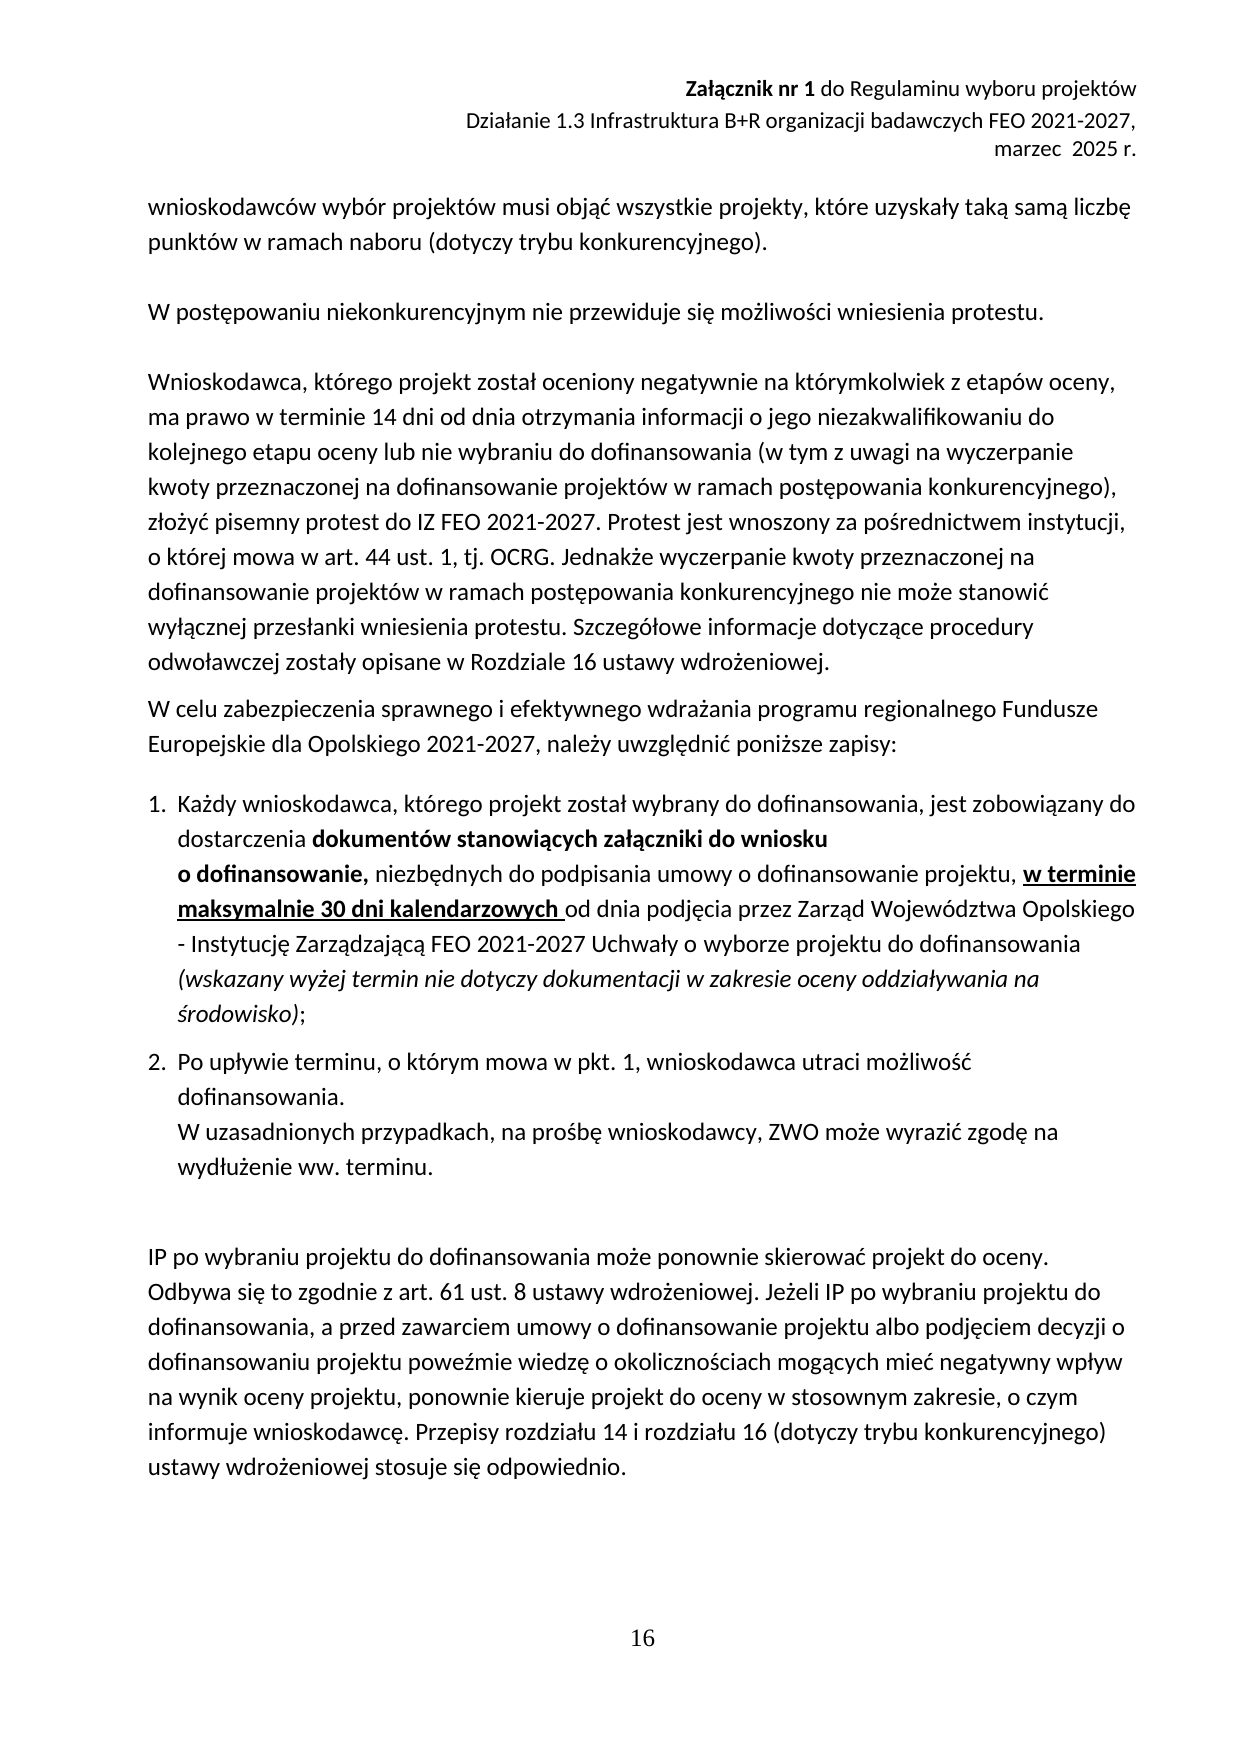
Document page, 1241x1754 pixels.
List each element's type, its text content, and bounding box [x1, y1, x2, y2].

text W postępowaniu niekonkurencyjnym nie przewiduje się możliwości wniesienia protestu. [148, 296, 1137, 326]
list Po upływie terminu, o którym mowa w pkt. 1, wnioskodawca utraci możliwość dofinansowania. [148, 1046, 1137, 1111]
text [148, 191, 1137, 256]
list W uzasadnionych przypadkach, na prośbę wnioskodawcy, ZWO może wyrazić zgodę na wydłużenie ww. terminu. [177, 1116, 1137, 1181]
list Każdy wnioskodawca, którego projekt został wybrany do dofinansowania, jest zobowiązany do dostarczenia dokumentów stanowiących załączniki do wniosku o dofinansowanie, niezbędnych do podpisania umowy o dofinansowanie projektu, w terminie maksymalnie 30 dni kalendarzowych od dnia podjęcia przez Zarząd Województwa Opolskiego - Instytucję Zarządzającą FEO 2021-2027 Uchwały o wyborze projektu do dofinansowania (wskazany wyżej termin nie dotyczy dokumentacji w zakresie oceny oddziaływania na środowisko); [148, 788, 1137, 1029]
text Wnioskodawca, którego projekt został oceniony negatywnie na którymkolwiek z etapów oceny, ma prawo w terminie 14 dni od dnia otrzymania informacji o jego niezakwalifikowaniu do kolejnego etapu oceny lub nie wybraniu do dofinansowania (w tym z uwagi na wyczerpanie kwoty przeznaczonej na dofinansowanie projektów w ramach postępowania konkurencyjnego), złożyć pisemny protest do IZ FEO 2021-2027. Protest jest wnoszony za pośrednictwem instytucji, o której mowa w art. 44 ust. 1, tj. OCRG. Jednakże wyczerpanie kwoty przeznaczonej na dofinansowanie projektów w ramach postępowania konkurencyjnego nie może stanowić wyłącznej przesłanki wniesienia protestu. Szczegółowe informacje dotyczące procedury odwoławczej zostały opisane w Rozdziale 16 ustawy wdrożeniowej. [148, 331, 1137, 676]
text IP po wybraniu projektu do dofinansowania może ponownie skierować projekt do oceny. Odbywa się to zgodnie z art. 61 ust. 8 ustawy wdrożeniowej. Jeżeli IP po wybraniu projektu do dofinansowania, a przed zawarciem umowy o dofinansowanie projektu albo podjęciem decyzji o dofinansowaniu projektu poweźmie wiedzę o okolicznościach mogących mieć negatywny wpływ na wynik oceny projektu, ponownie kieruje projekt do oceny w stosownym zakresie, o czym informuje wnioskodawcę. Przepisy rozdziału 14 i rozdziału 16 (dotyczy trybu konkurencyjnego) ustawy wdrożeniowej stosuje się odpowiednio. [148, 1242, 1137, 1482]
text W celu zabezpieczenia sprawnego i efektywnego wdrażania programu regionalnego Fundusze Europejskie dla Opolskiego 2021-2027, należy uwzględnić poniższe zapisy: [148, 693, 1137, 759]
